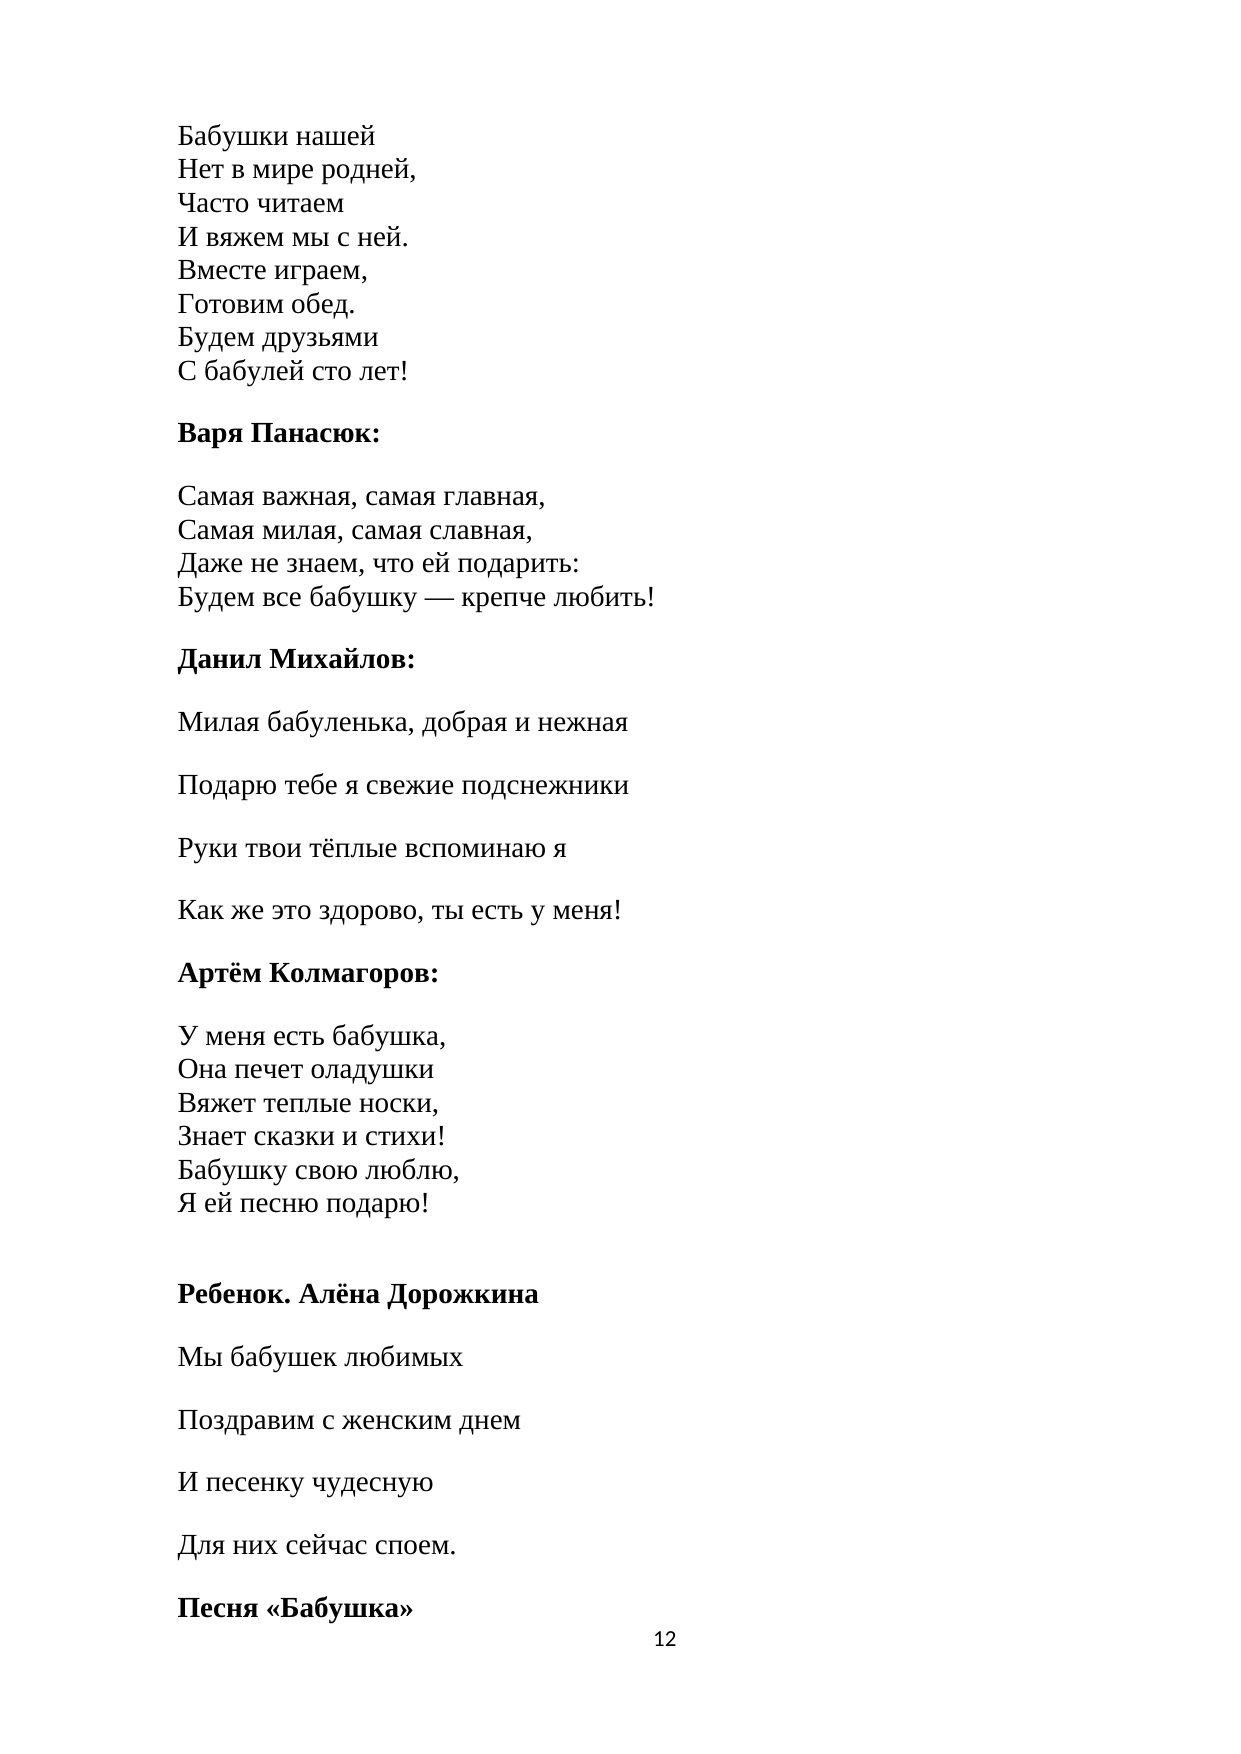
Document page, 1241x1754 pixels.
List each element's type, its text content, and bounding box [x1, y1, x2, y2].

text Варя Панасюк: [177, 416, 1152, 449]
text Как же это здорово, ты есть у меня! [177, 892, 1152, 926]
text Поздравим с женским днем [177, 1402, 1152, 1435]
text Ребенок. Алёна Дорожкина [177, 1276, 1152, 1310]
text Милая бабуленька, добрая и нежная [177, 704, 1152, 738]
text У меня есть бабушка, Она печет оладушки Вяжет теплые носки, Знает сказки и стихи! Бабушку свою люблю, Я ей песню подарю! [177, 1018, 1152, 1247]
text Руки твои тёплые вспоминаю я [177, 830, 1152, 863]
text Для них сейчас споем. [177, 1527, 1152, 1561]
text Артём Колмагоров: [177, 955, 1152, 989]
text Мы бабушек любимых [177, 1339, 1152, 1373]
text И песенку чудесную [177, 1464, 1152, 1498]
text Данил Михайлов: [177, 642, 1152, 675]
text Подарю тебе я свежие подснежники [177, 767, 1152, 801]
text Бабушки нашей Нет в мире родней, Часто читаем И вяжем мы с ней. Вместе играем, Готовим обед. Будем друзьями С бабулей сто лет! [177, 118, 1152, 386]
text Самая важная, самая главная, Самая милая, самая славная, Даже не знаем, что ей подарить: Будем все бабушку — крепче любить! [177, 478, 1152, 612]
text Песня «Бабушка» [177, 1590, 1152, 1623]
